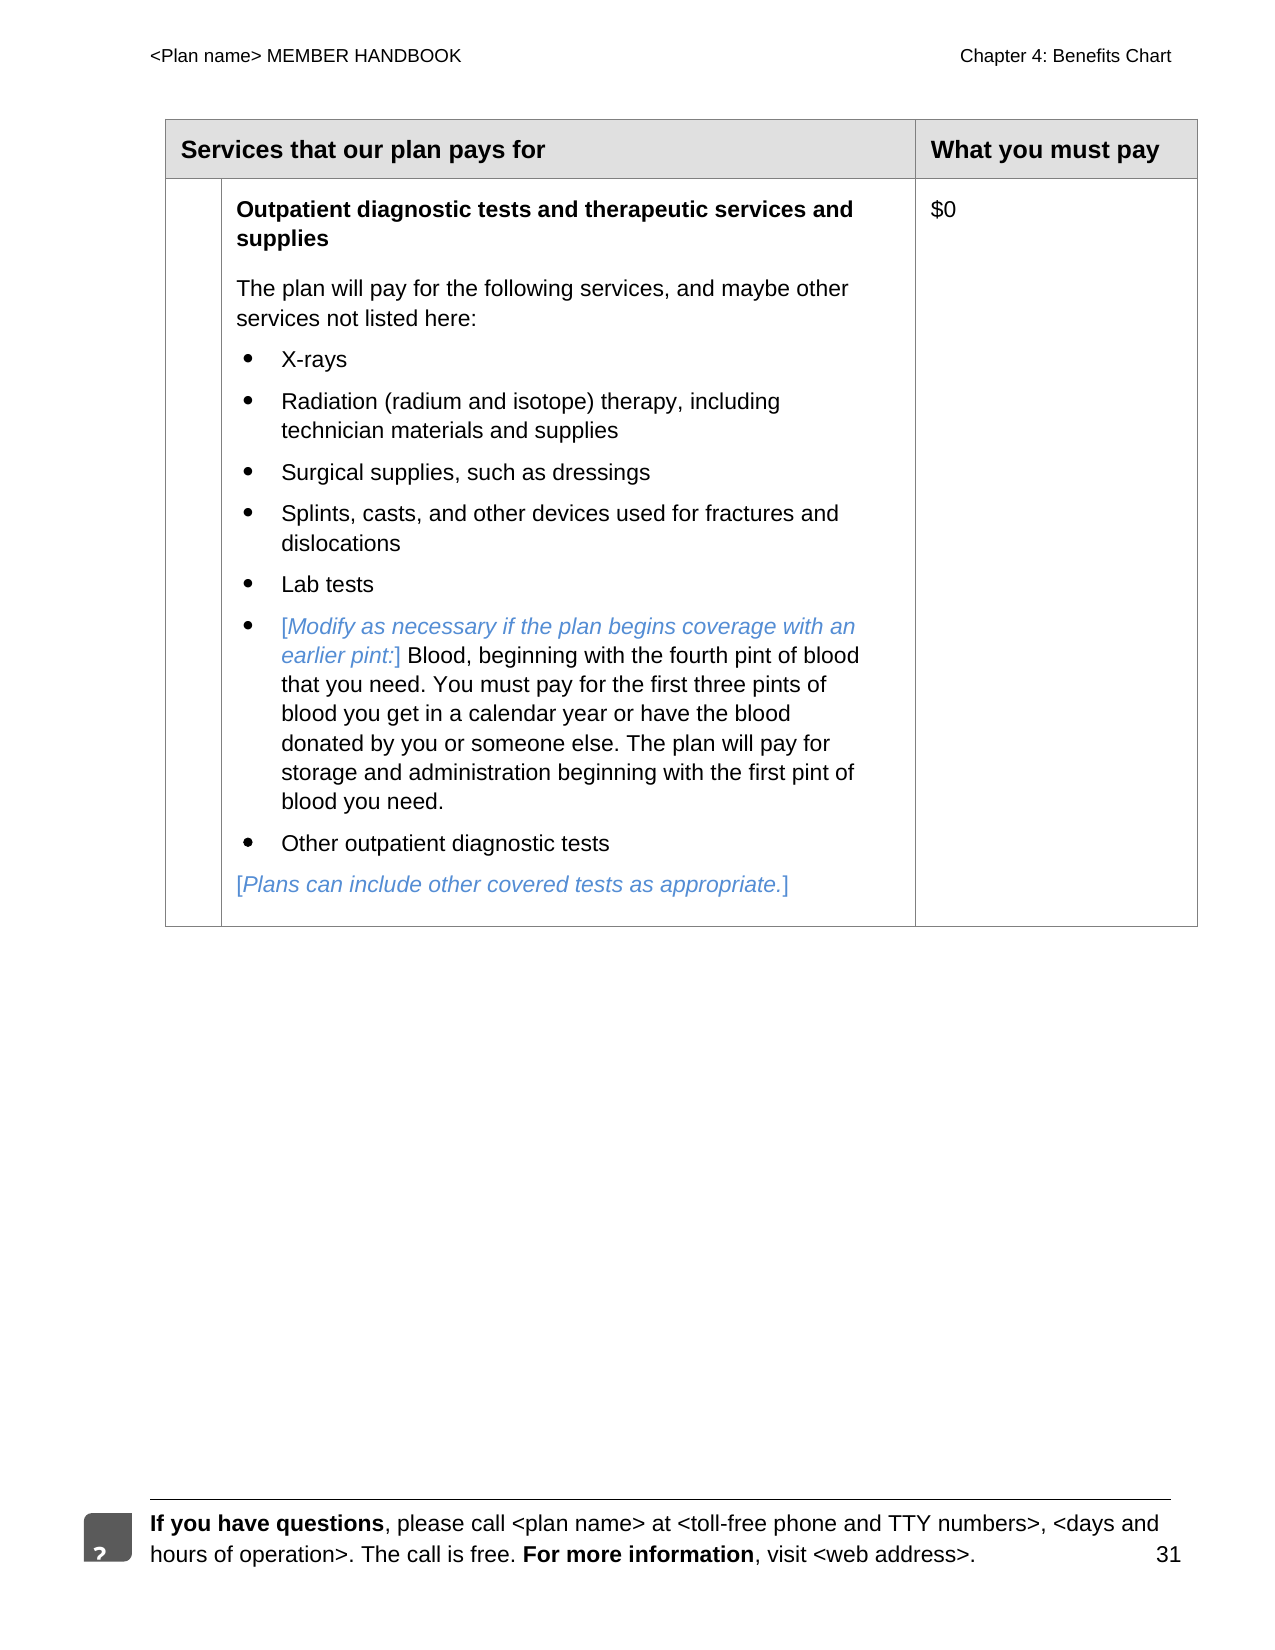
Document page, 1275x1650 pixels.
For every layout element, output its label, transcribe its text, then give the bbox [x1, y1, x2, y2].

table_cell Outpatient diagnostic tests and therapeutic services and supplies The plan will pay for the following services, and maybe other services not listed here: X-rays Radiation (radium and isotope) therapy, including technician materials and supplies Surgical supplies, such as dressings Splints, casts, and other devices used for fractures and dislocations Lab tests [Modify as necessary if the plan begins coverage with an earlier pint:] Blood, beginning with the fourth pint of blood that you need. You must pay for the first three pints of blood you get in a calendar year or have the blood donated by you or someone else. The plan will pay for storage and administration beginning with the first pint of blood you need. Other outpatient diagnostic tests [Plans can include other covered tests as appropriate.] [222, 179, 915, 926]
table_cell [166, 179, 221, 926]
table_header What you must pay [916, 120, 1197, 178]
table_cell $0 [916, 179, 1197, 926]
table_header Services that our plan pays for [166, 120, 915, 178]
